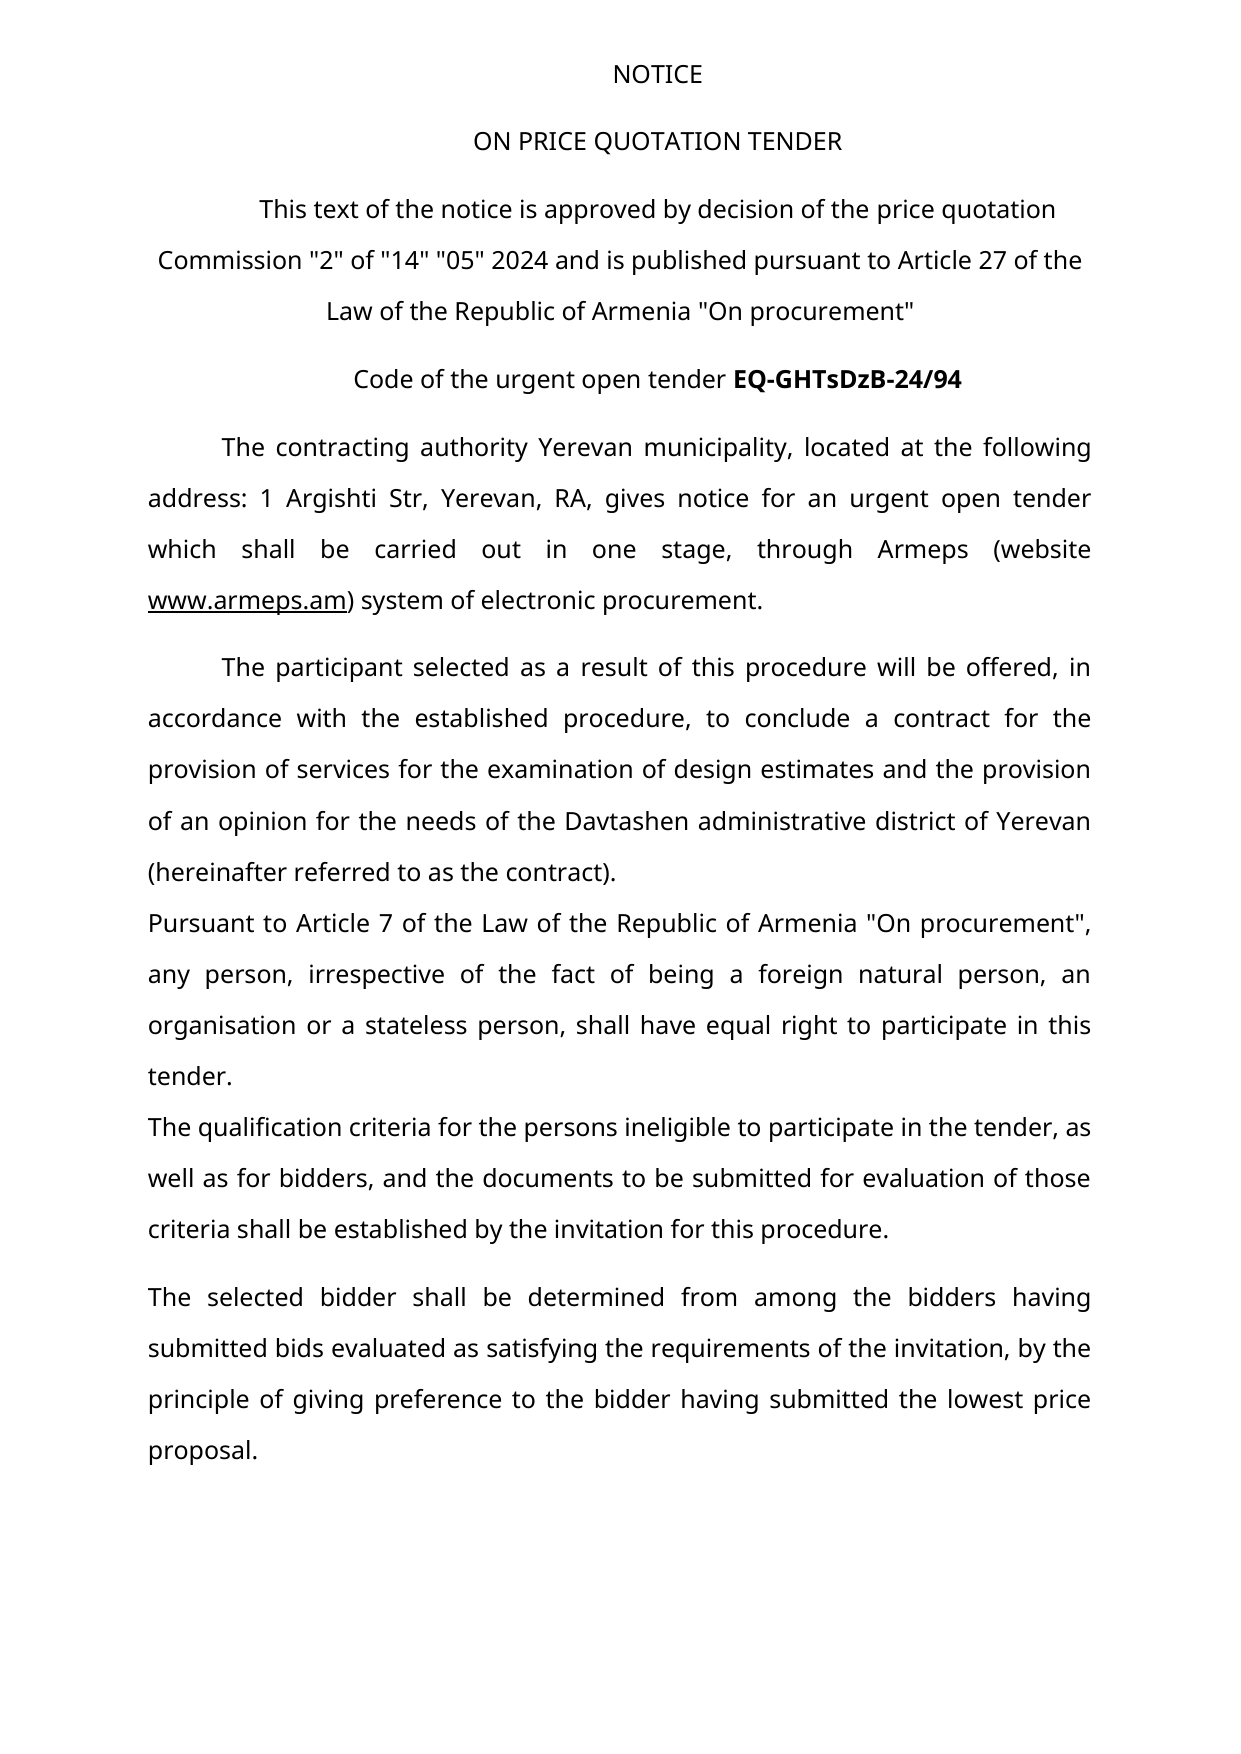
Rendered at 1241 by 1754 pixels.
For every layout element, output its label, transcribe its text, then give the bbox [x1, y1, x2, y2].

text The contracting authority Yerevan municipality, located at the following address: 1 Argishti Str, Yerevan, RA, gives notice for an urgent open tender which shall be carried out in one stage, through Armeps (website www.armeps.am) system of electronic procurement. [148, 429, 1092, 616]
text The selected bidder shall be determined from among the bidders having submitted bids evaluated as satisfying the requirements of the invitation, by the principle of giving preference to the bidder having submitted the lowest price proposal. [148, 1279, 1092, 1466]
text Pursuant to Article 7 of the Law of the Republic of Armenia "On procurement", any person, irrespective of the fact of being a foreign natural person, an organisation or a stateless person, shall have equal right to participate in this tender. [148, 905, 1092, 1092]
text NOTICE [148, 56, 1092, 90]
text The qualification criteria for the persons ineligible to participate in the tender, as well as for bidders, and the documents to be submitted for evaluation of those criteria shall be established by the invitation for this procedure. [148, 1109, 1092, 1246]
text Code of the urgent open tender EQ-GHTsDzB-24/94 [148, 361, 1092, 396]
text The participant selected as a result of this procedure will be offered, in accordance with the established procedure, to conclude a contract for the provision of services for the examination of design estimates and the provision of an opinion for the needs of the Davtashen administrative district of Yerevan (hereinafter referred to as the contract). [148, 650, 1092, 888]
text This text of the notice is approved by decision of the price quotation Commission "2" of "14" "05" 2024 and is published pursuant to Article 27 of the Law of the Republic of Armenia "On procurement" [148, 192, 1092, 328]
text ON PRICE QUOTATION TENDER [148, 124, 1092, 158]
